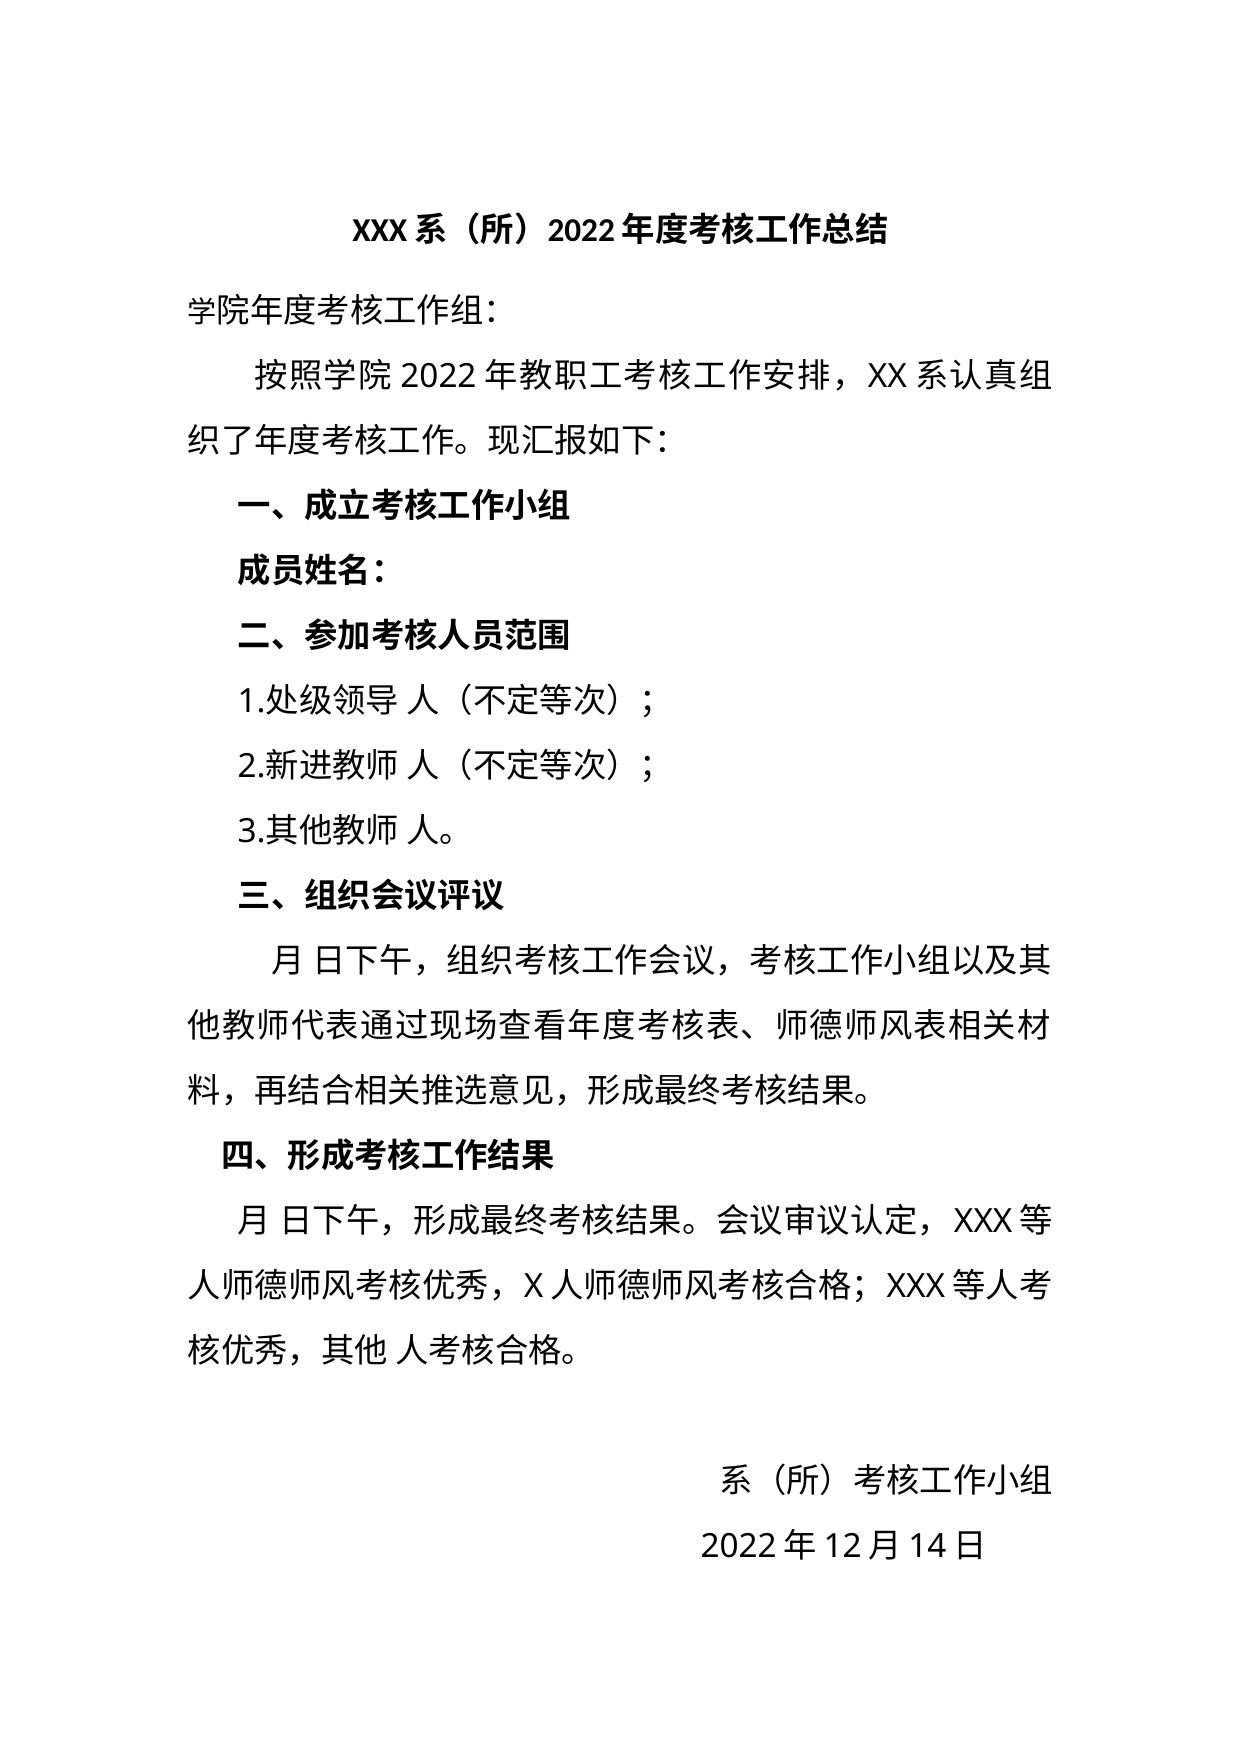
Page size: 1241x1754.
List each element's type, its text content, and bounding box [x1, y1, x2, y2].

text 2.新进教师 人（不定等次）； [187, 731, 1053, 796]
text XXX系（所）2022年度考核工作总结 [187, 194, 1053, 259]
text 四、形成考核工作结果 [187, 1121, 1053, 1186]
text 1.处级领导 人（不定等次）； [187, 666, 1053, 731]
text 三、组织会议评议 [187, 861, 1053, 926]
text 月 日下午，组织考核工作会议，考核工作小组以及其他教师代表通过现场查看年度考核表、师德师风表相关材料，再结合相关推选意见，形成最终考核结果。 [187, 926, 1053, 1121]
text 3.其他教师 人。 [187, 796, 1053, 861]
text 成员姓名： [187, 536, 1053, 601]
text 二、参加考核人员范围 [187, 601, 1053, 666]
text 按照学院2022年教职工考核工作安排，XX系认真组织了年度考核工作。现汇报如下： [187, 341, 1053, 471]
text 月 日下午，形成最终考核结果。会议审议认定，XXX等人师德师风考核优秀，X人师德师风考核合格；XXX等人考核优秀，其他 人考核合格。 [187, 1186, 1053, 1381]
text 学院年度考核工作组： [187, 276, 1053, 341]
text 系（所）考核工作小组 [187, 1446, 1053, 1511]
text 一、成立考核工作小组 [187, 471, 1053, 536]
text 2022年12月14日 [187, 1511, 986, 1576]
